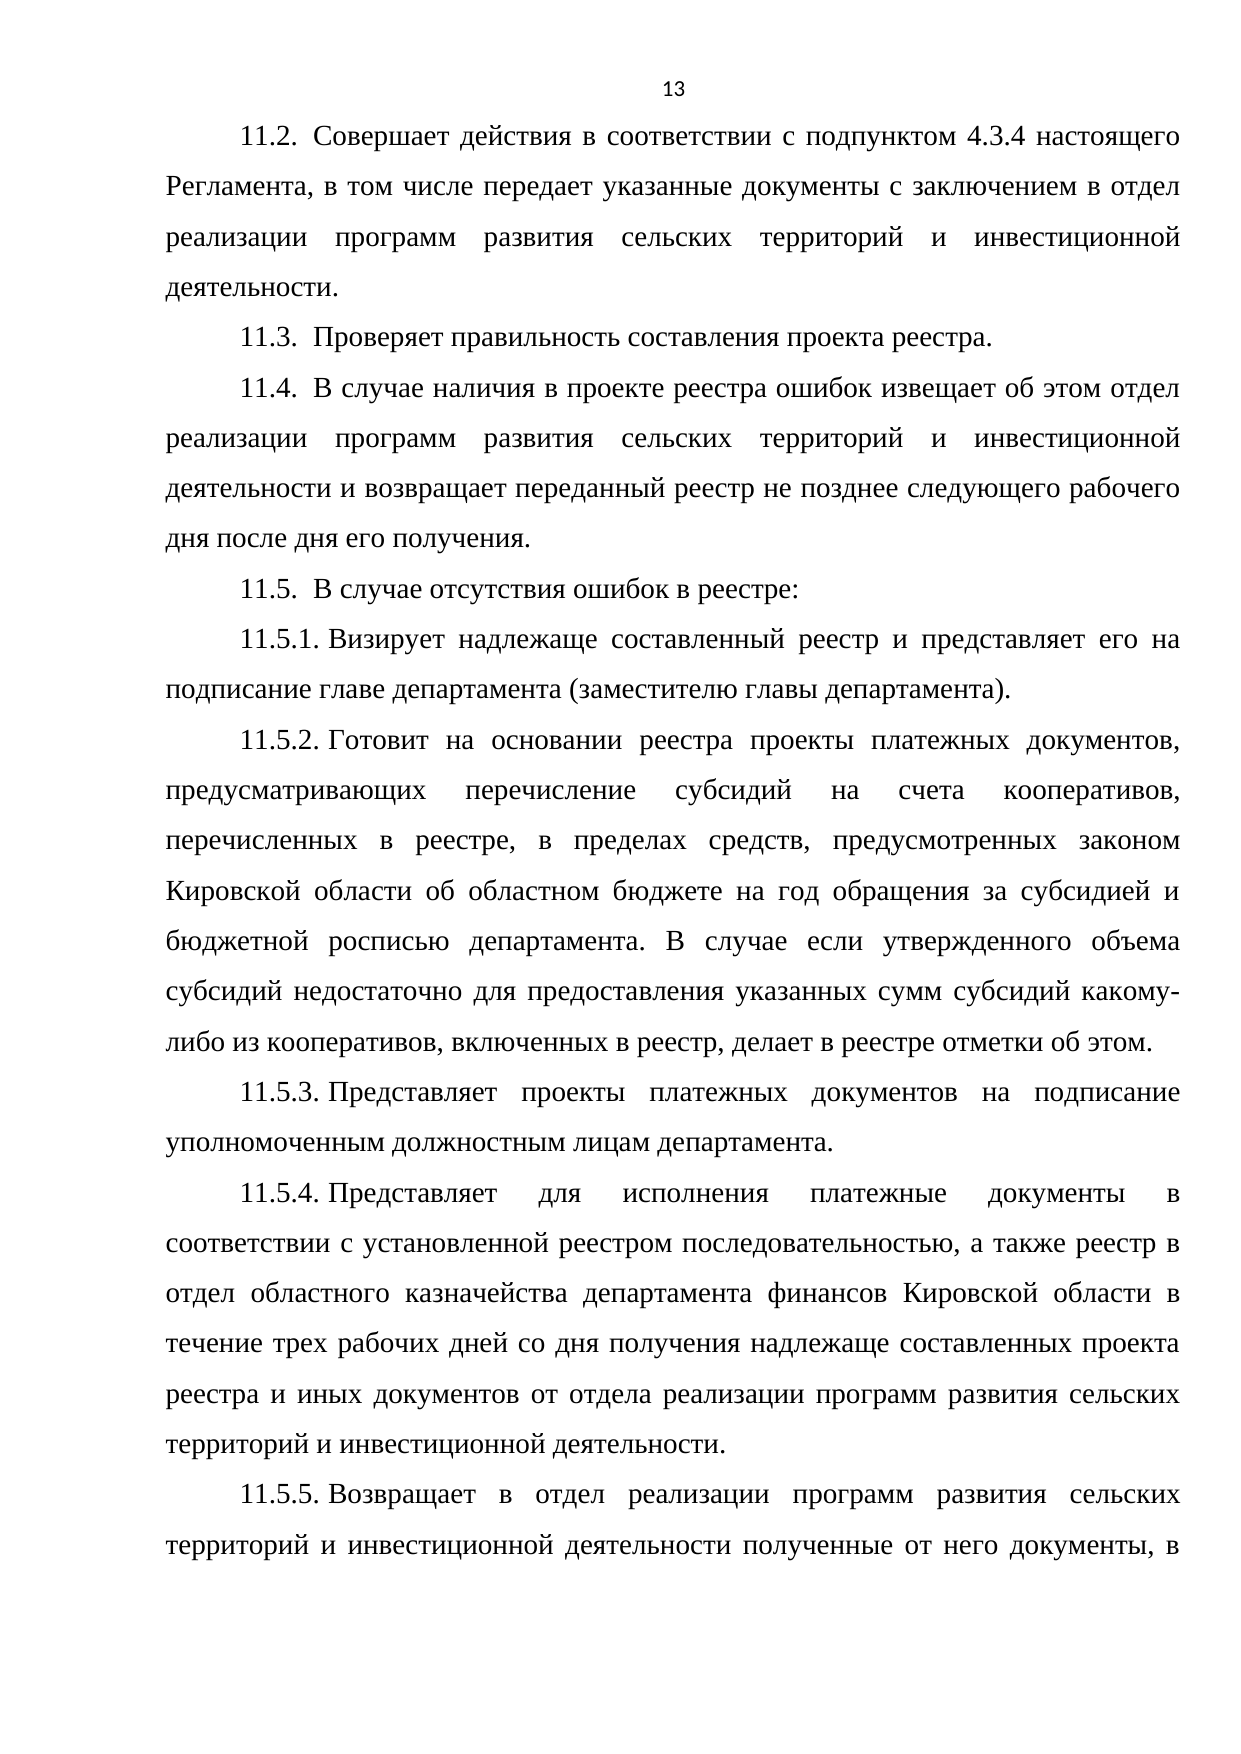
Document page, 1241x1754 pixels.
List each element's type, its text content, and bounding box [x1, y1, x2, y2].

list Проверяет правильность составления проекта реестра. [165, 319, 1181, 353]
list Совершает действия в соответствии с подпунктом 4.3.4 настоящего Регламента, в том числе передает указанные документы с заключением в отдел реализации программ развития сельских территорий и инвестиционной деятельности. [165, 118, 1181, 303]
list В случае отсутствия ошибок в реестре: [165, 571, 1181, 604]
list В случае наличия в проекте реестра ошибок извещает об этом отдел реализации программ развития сельских территорий и инвестиционной деятельности и возвращает переданный реестр не позднее следующего рабочего дня после дня его получения. [165, 370, 1181, 554]
list Готовит на основании реестра проекты платежных документов, предусматривающих перечисление субсидий на счета кооперативов, перечисленных в реестре, в пределах средств, предусмотренных законом Кировской области об областном бюджете на год обращения за субсидией и бюджетной росписью департамента. В случае если утвержденного объема субсидий недостаточно для предоставления указанных сумм субсидий какому-либо из кооперативов, включенных в реестр, делает в реестре отметки об этом. [165, 722, 1181, 1057]
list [165, 1477, 1181, 1560]
list Визирует надлежаще составленный реестр и представляет его на подписание главе департамента (заместителю главы департамента). [165, 621, 1181, 705]
list Представляет для исполнения платежные документы в соответствии с установленной реестром последовательностью, а также реестр в отдел областного казначейства департамента финансов Кировской области в течение трех рабочих дней со дня получения надлежаще составленных проекта реестра и иных документов от отдела реализации программ развития сельских территорий и инвестиционной деятельности. [165, 1175, 1181, 1460]
list Представляет проекты платежных документов на подписание уполномоченным должностным лицам департамента. [165, 1074, 1181, 1158]
